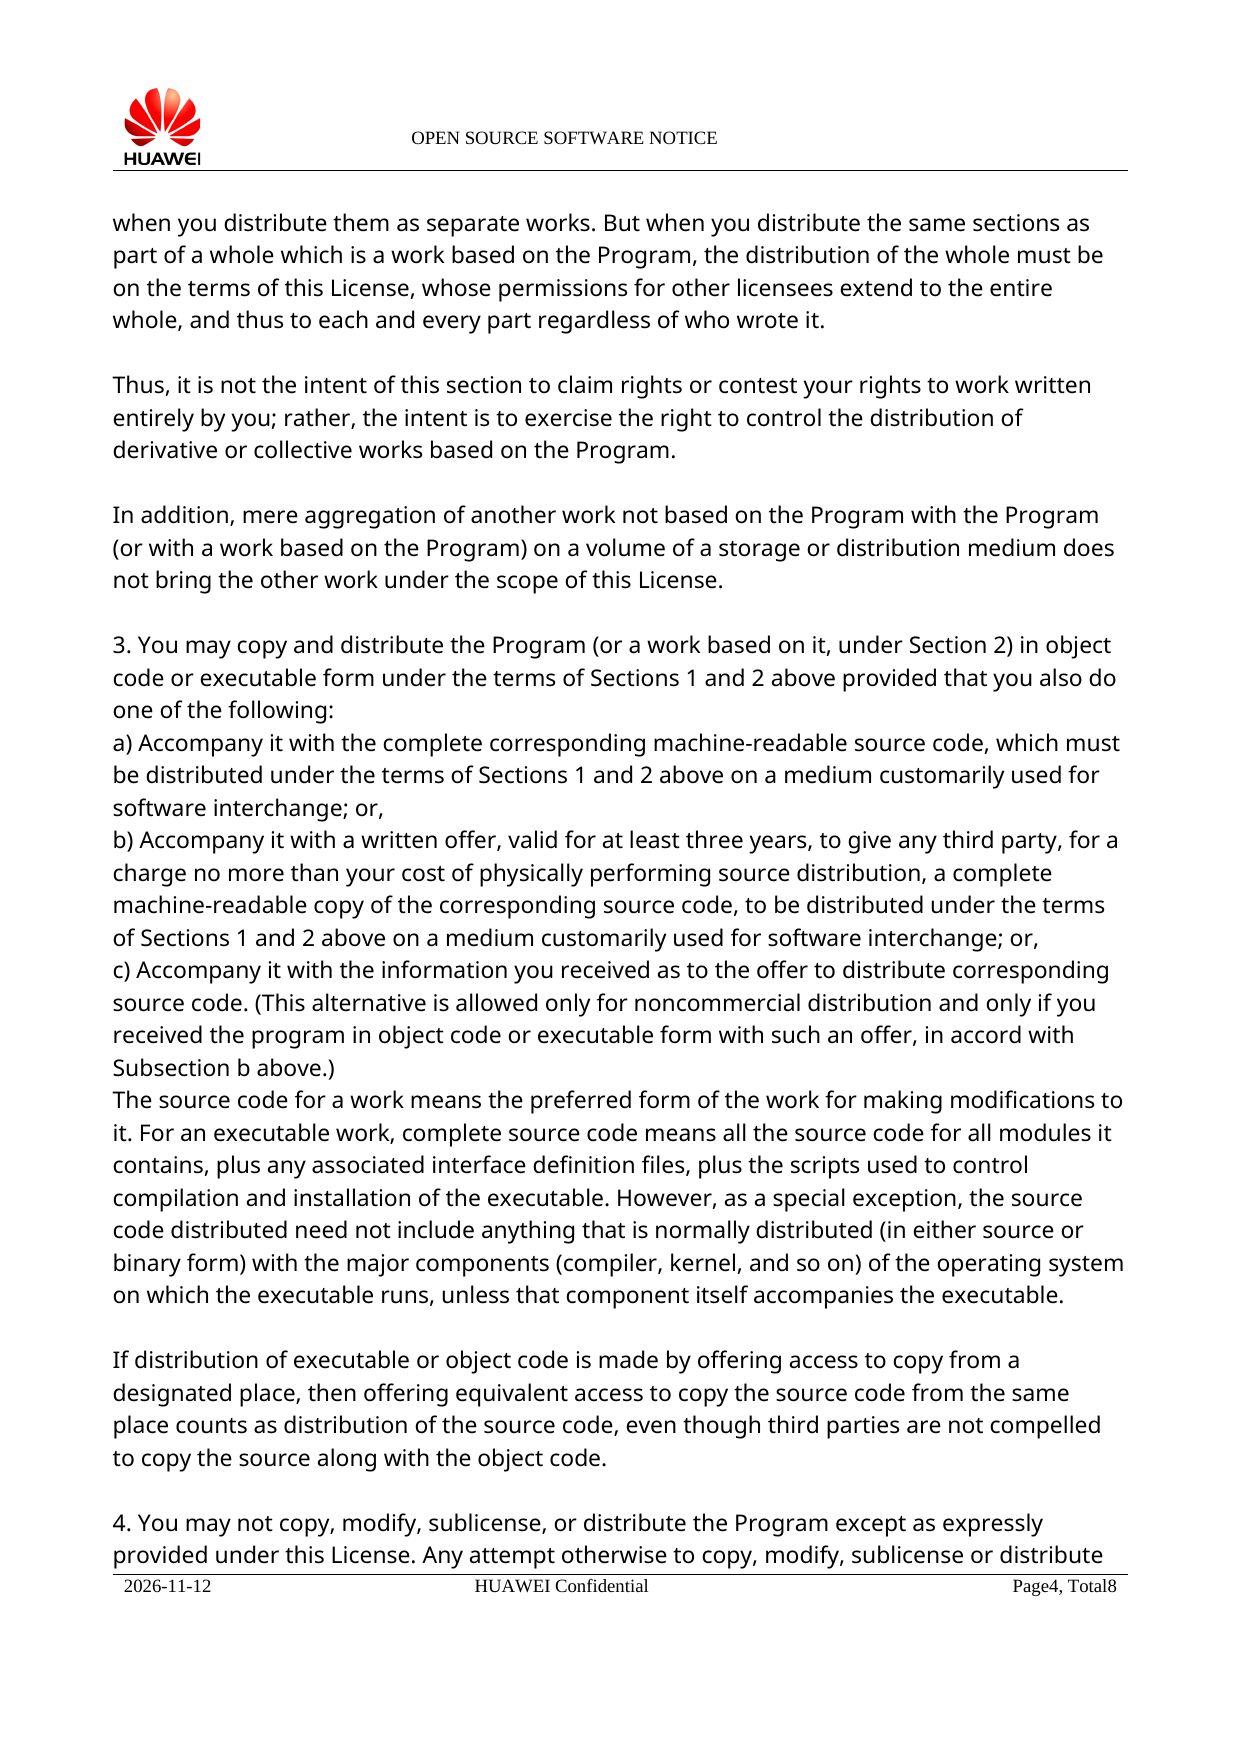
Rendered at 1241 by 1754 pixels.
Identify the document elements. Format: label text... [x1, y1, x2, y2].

text c) Accompany it with the information you received as to the offer to distribute corresponding source code. (This alternative is allowed only for noncommercial distribution and only if you received the program in object code or executable form with such an offer, in accord with Subsection b above.) [112, 954, 1128, 1084]
text 3. You may copy and distribute the Program (or a work based on it, under Section 2) in object code or executable form under the terms of Sections 1 and 2 above provided that you also do one of the following: [112, 629, 1128, 726]
text Thus, it is not the intent of this section to claim rights or contest your rights to work written entirely by you; rather, the intent is to exercise the right to control the distribution of derivative or collective works based on the Program. [112, 369, 1128, 466]
text If distribution of executable or object code is made by offering access to copy from a designated place, then offering equivalent access to copy the source code from the same place counts as distribution of the source code, even though third parties are not compelled to copy the source along with the object code. [112, 1344, 1128, 1474]
text a) Accompany it with the complete corresponding machine-readable source code, which must be distributed under the terms of Sections 1 and 2 above on a medium customarily used for software interchange; or, [112, 726, 1128, 824]
text b) Accompany it with a written offer, valid for at least three years, to give any third party, for a charge no more than your cost of physically performing source distribution, a complete machine-readable copy of the corresponding source code, to be distributed under the terms of Sections 1 and 2 above on a medium customarily used for software interchange; or, [112, 824, 1128, 954]
text In addition, mere aggregation of another work not based on the Program with the Program (or with a work based on the Program) on a volume of a storage or distribution medium does not bring the other work under the scope of this License. [112, 499, 1128, 596]
picture [124, 88, 201, 165]
text The source code for a work means the preferred form of the work for making modifications to it. For an executable work, complete source code means all the source code for all modules it contains, plus any associated interface definition files, plus the scripts used to control compilation and installation of the executable. However, as a special exception, the source code distributed need not include anything that is normally distributed (in either source or binary form) with the major components (compiler, kernel, and so on) of the operating system on which the executable runs, unless that component itself accompanies the executable. [112, 1084, 1128, 1311]
